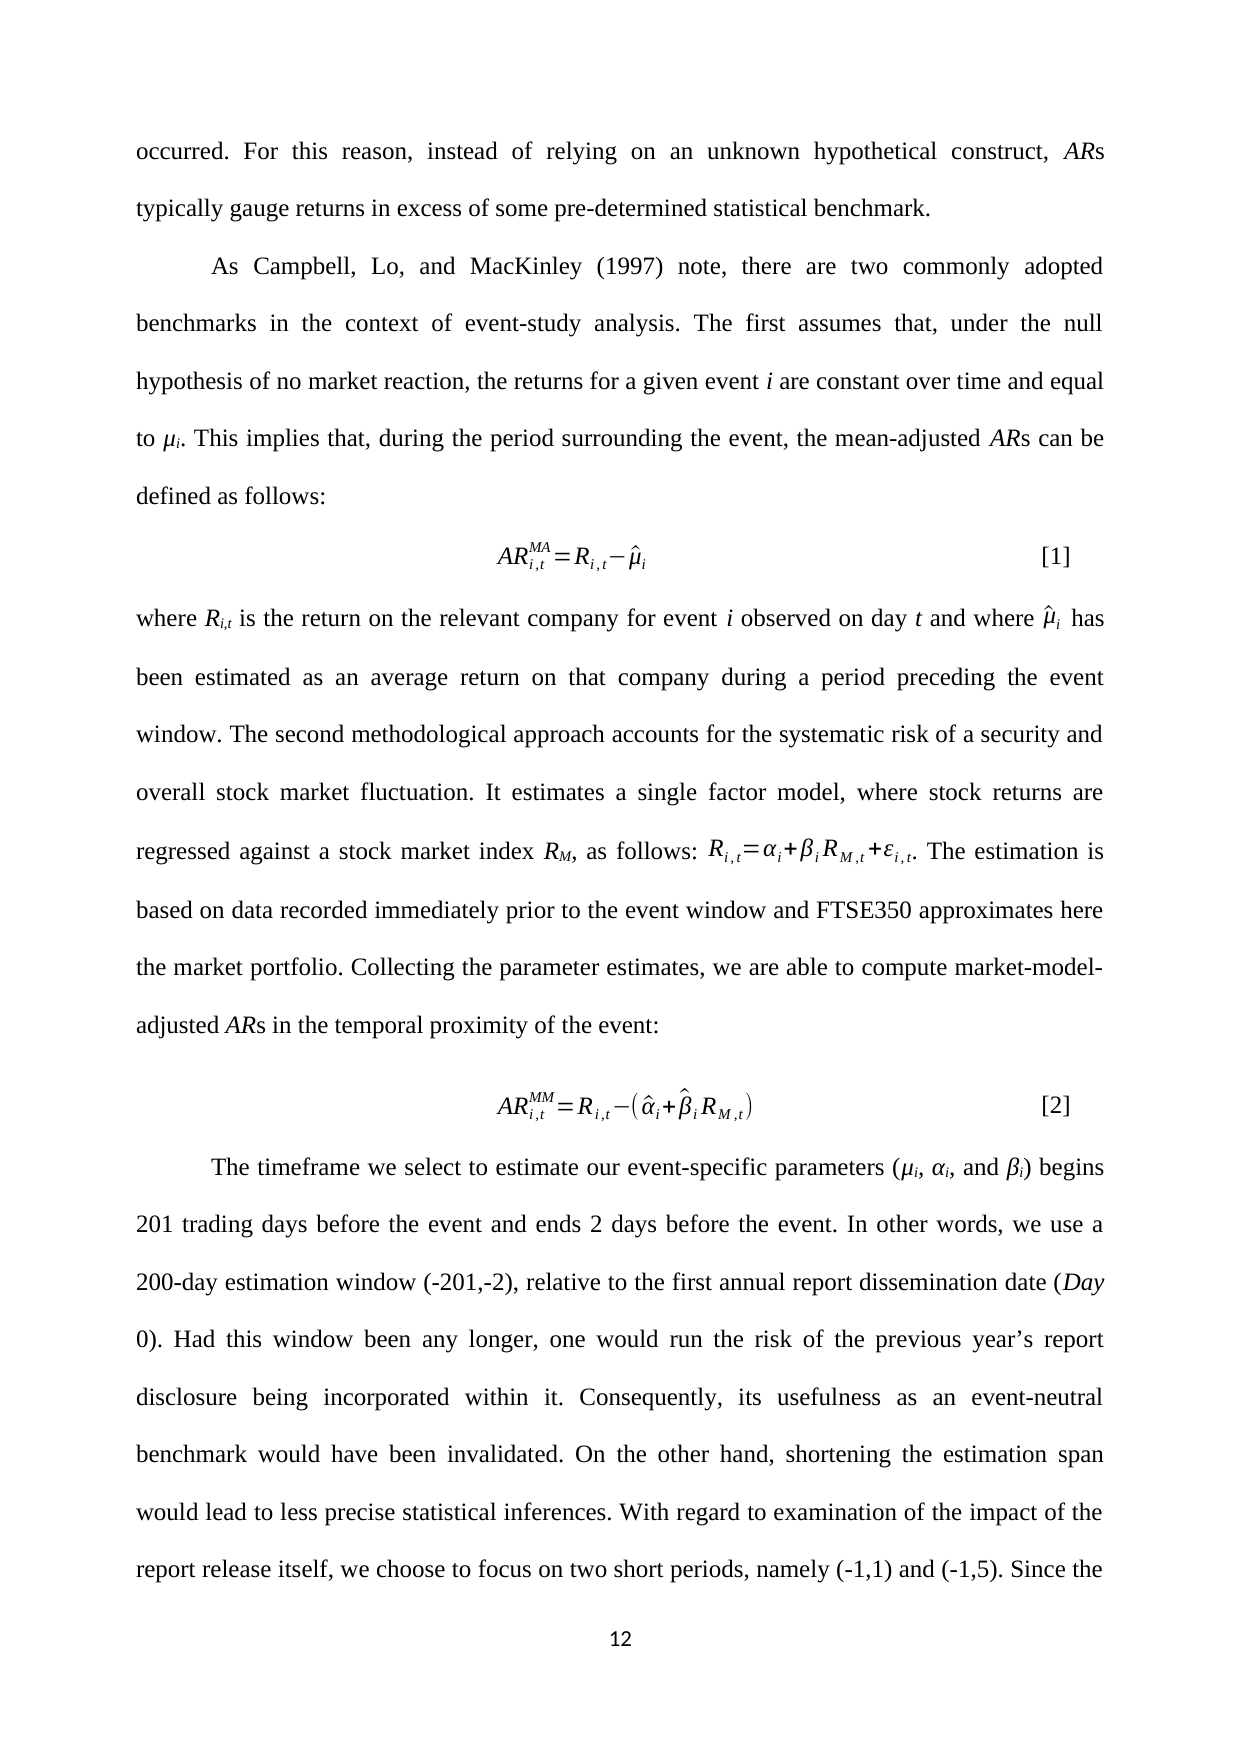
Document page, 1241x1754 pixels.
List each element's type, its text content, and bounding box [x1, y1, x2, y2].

text where Ri,t is the return on the relevant company for event i observed on day t and where has been estimated as an average return on that company during a period preceding the event window. The second methodological approach accounts for the systematic risk of a security and overall stock market fluctuation. It estimates a single factor model, where stock returns are regressed against a stock market index RM, as follows: . The estimation is based on data recorded immediately prior to the event window and FTSE350 approximates here the market portfolio. Collecting the parameter estimates, we are able to compute market-model-adjusted ARs in the temporal proximity of the event: [136, 602, 1104, 1038]
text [136, 136, 1104, 222]
text [2] [136, 1088, 1104, 1123]
text [1] [136, 538, 1104, 573]
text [136, 1152, 1104, 1583]
text As Campbell, Lo, and MacKinley (1997) note, there are two commonly adopted benchmarks in the context of event-study analysis. The first assumes that, under the null hypothesis of no market reaction, the returns for a given event i are constant over time and equal to μi. This implies that, during the period surrounding the event, the mean-adjusted ARs can be defined as follows: [136, 251, 1104, 509]
